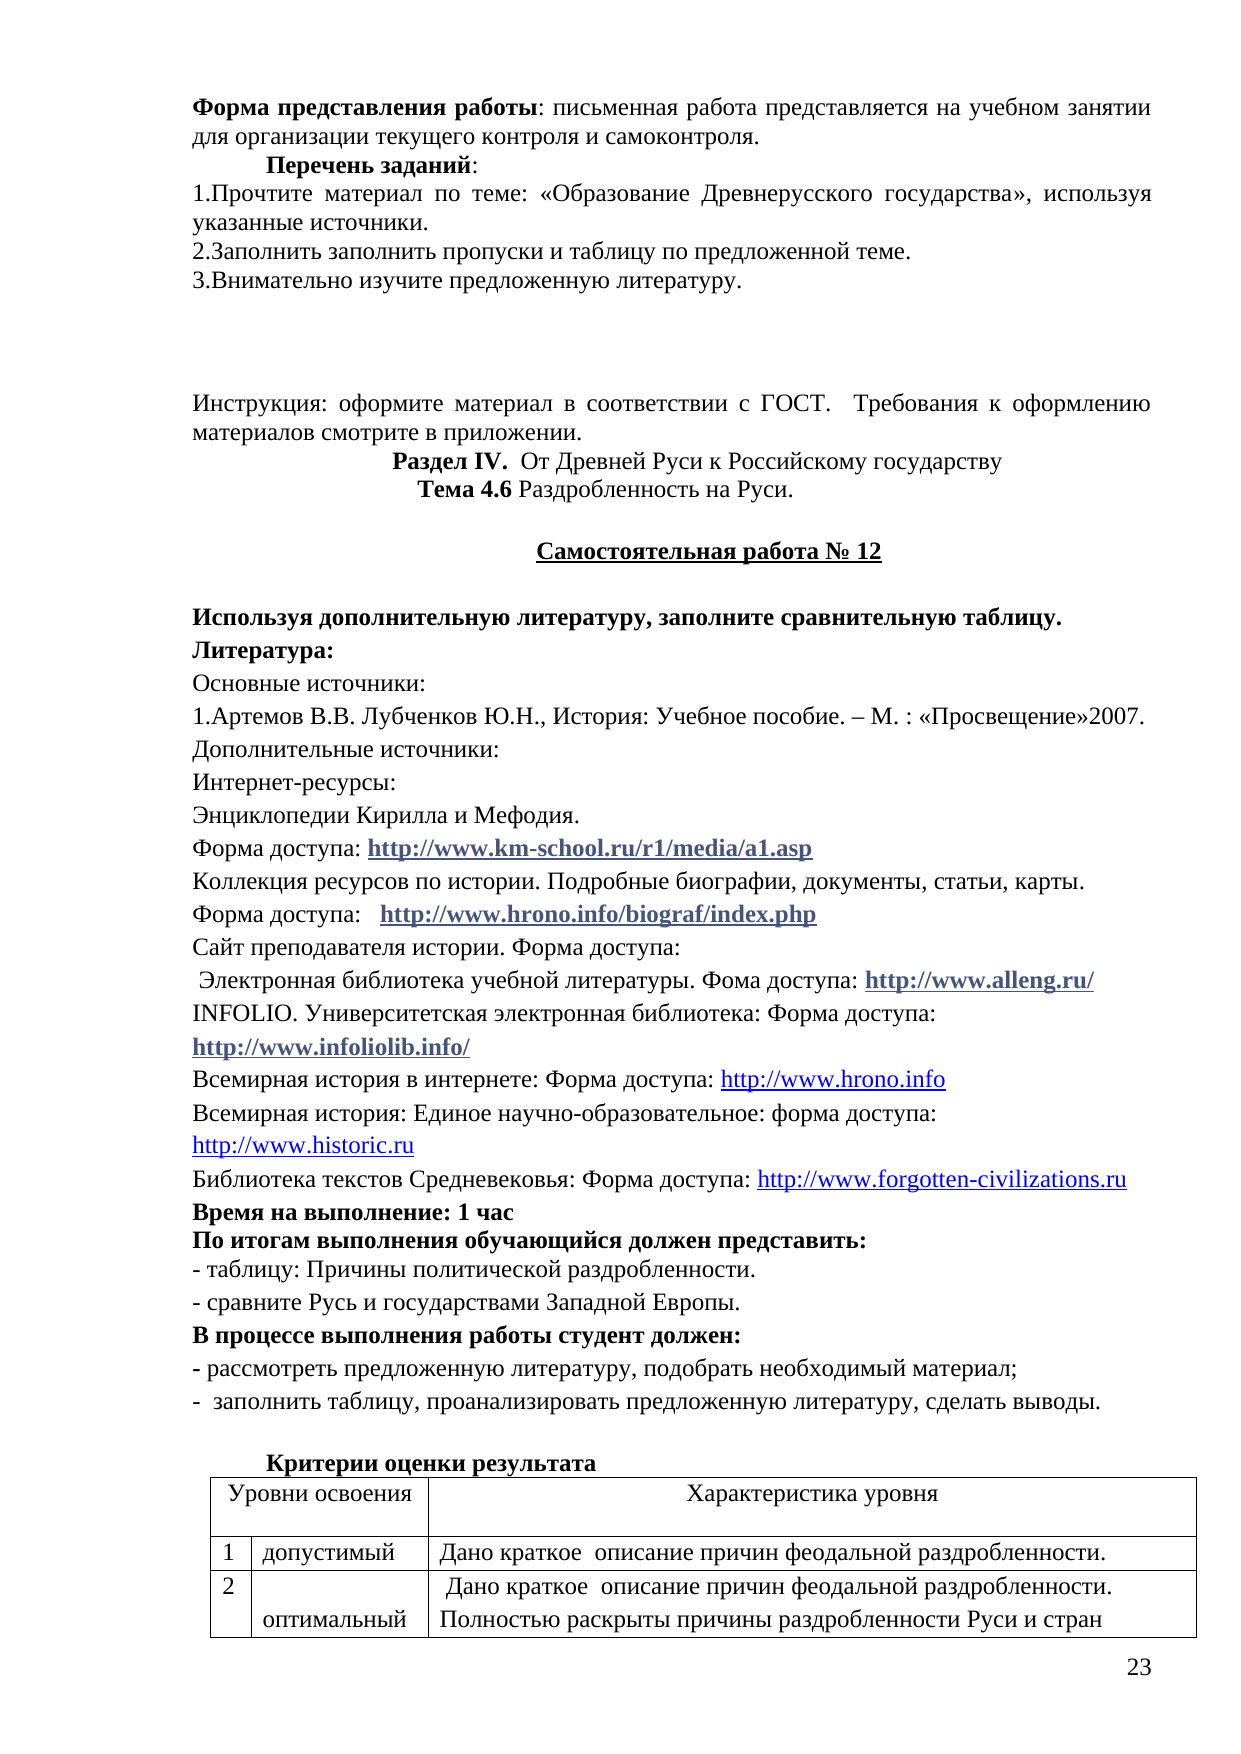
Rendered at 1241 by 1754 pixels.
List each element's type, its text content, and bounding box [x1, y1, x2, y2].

text Основные источники: [192, 668, 1152, 697]
text Инструкция: оформите материал в соответствии с ГОСТ. Требования к оформлению материалов смотрите в приложении. [192, 388, 1152, 446]
text Раздел IV. От Древней Руси к Российскому государству [192, 446, 1152, 474]
text Всемирная история в интернете: Форма доступа: http://www.hrono.info [192, 1064, 1152, 1093]
text Дополнительные источники: [192, 734, 1152, 763]
text Литература: [192, 635, 1152, 664]
text INFOLIO. Университетская электронная библиотека: Форма доступа: http://www.infoliolib.info/ [192, 998, 1152, 1060]
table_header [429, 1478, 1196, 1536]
text 1.Прочтите материал по теме: «Образование Древнерусского государства», используя указанные источники. [192, 178, 1152, 236]
text Форма представления работы: письменная работа представляется на учебном занятии для организации текущего контроля и самоконтроля. [192, 92, 1152, 150]
text Интернет-ресурсы: [192, 767, 1152, 796]
text 2.Заполнить заполнить пропуски и таблицу по предложенной теме. [192, 236, 1152, 265]
text В процессе выполнения работы студент должен: [192, 1320, 1152, 1349]
text Сайт преподавателя истории. Форма доступа: [192, 932, 1152, 961]
text Используя дополнительную литературу, заполните сравнительную таблицу. [192, 602, 1152, 631]
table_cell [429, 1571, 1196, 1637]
text - рассмотреть предложенную литературу, подобрать необходимый материал; [192, 1353, 1152, 1382]
text Коллекция ресурсов по истории. Подробные биографии, документы, статьи, карты. Форма доступа: http://www.hrono.info/biograf/index.php [192, 866, 1152, 928]
text Форма доступа: http://www.km-school.ru/r1/media/a1.asp [192, 833, 1152, 862]
text Всемирная история: Единое научно-образовательное: форма доступа: http://www.historic.ru [192, 1098, 1152, 1159]
text - заполнить таблицу, проанализировать предложенную литературу, сделать выводы. [192, 1386, 1152, 1415]
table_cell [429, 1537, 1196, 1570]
text Тема 4.6 Раздробленность на Руси. [192, 474, 1152, 503]
text 3.Внимательно изучите предложенную литературу. [192, 265, 1152, 293]
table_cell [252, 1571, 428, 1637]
text Самостоятельная работа № 12 [192, 536, 1152, 565]
text 1.Артемов В.В. Лубченков Ю.Н., История: Учебное пособие. – М. : «Просвещение»2007. [192, 701, 1152, 730]
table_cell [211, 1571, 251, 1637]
text Время на выполнение: 1 час [192, 1197, 1152, 1225]
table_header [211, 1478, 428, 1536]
text Критерии оценки результата [192, 1448, 1152, 1477]
text Электронная библиотека учебной литературы. Фома доступа: http://www.alleng.ru/ [192, 966, 1152, 994]
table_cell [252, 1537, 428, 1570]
text Энциклопедии Кирилла и Мефодия. [192, 800, 1152, 829]
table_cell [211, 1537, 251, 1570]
text - таблицу: Причины политической раздробленности. [192, 1254, 1152, 1283]
text - сравните Русь и государствами Западной Европы. [192, 1287, 1152, 1316]
text По итогам выполнения обучающийся должен представить: [192, 1225, 1152, 1254]
text Перечень заданий: [192, 150, 1152, 178]
text Библиотека текстов Средневековья: Форма доступа: http://www.forgotten-civilizations.ru [192, 1164, 1152, 1192]
